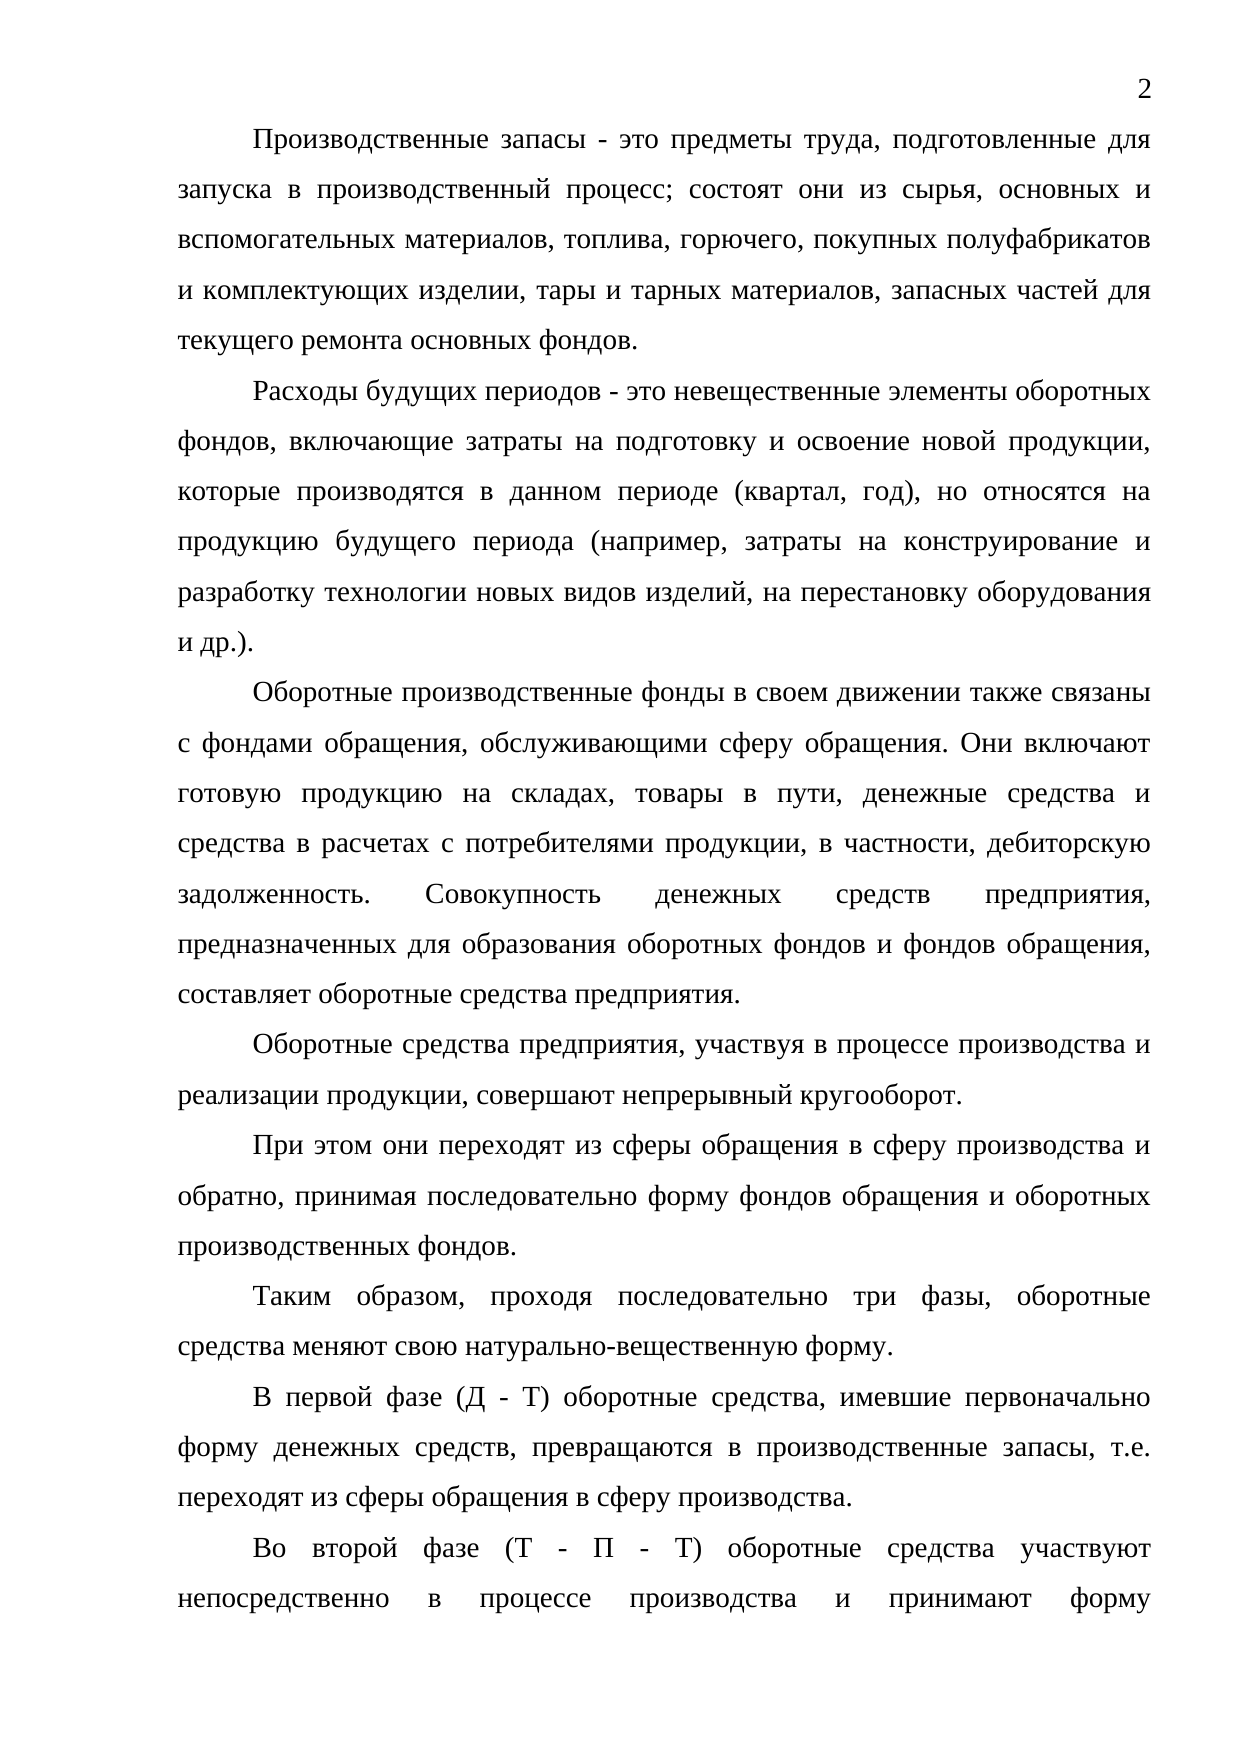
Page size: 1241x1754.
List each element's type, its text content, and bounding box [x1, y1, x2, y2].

text Таким образом, проходя последовательно три фазы, оборотные средства меняют свою натурально-вещественную форму. [177, 1278, 1152, 1362]
text Оборотные производственные фонды в своем движении также связаны с фондами обращения, обслуживающими сферу обращения. Они включают готовую продукцию на складах, товары в пути, денежные средства и средства в расчетах с потребителями продукции, в частности, дебиторскую задолженность. Совокупность денежных средств предприятия, предназначенных для образования оборотных фондов и фондов обращения, составляет оборотные средства предприятия. [177, 674, 1152, 1010]
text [177, 1530, 1152, 1614]
text Производственные запасы - это предметы труда, подготовленные для запуска в производственный процесс; состоят они из сырья, основных и вспомогательных материалов, топлива, горючего, покупных полуфабрикатов и комплектующих изделии, тары и тарных материалов, запасных частей для текущего ремонта основных фондов. [177, 121, 1152, 356]
text Оборотные средства предприятия, участвуя в процессе производства и реализации продукции, совершают непрерывный кругооборот. [177, 1027, 1152, 1111]
text При этом они переходят из сферы обращения в сферу производства и обратно, принимая последовательно форму фондов обращения и оборотных производственных фондов. [177, 1127, 1152, 1261]
text Расходы будущих периодов - это невещественные элементы оборотных фондов, включающие затраты на подготовку и освоение новой продукции, которые производятся в данном периоде (квартал, год), но относятся на продукцию будущего периода (например, затраты на конструирование и разработку технологии новых видов изделий, на перестановку оборудования и др.). [177, 373, 1152, 658]
text В первой фазе (Д - Т) оборотные средства, имевшие первоначально форму денежных средств, превращаются в производственные запасы, т.е. переходят из сферы обращения в сферу производства. [177, 1379, 1152, 1513]
